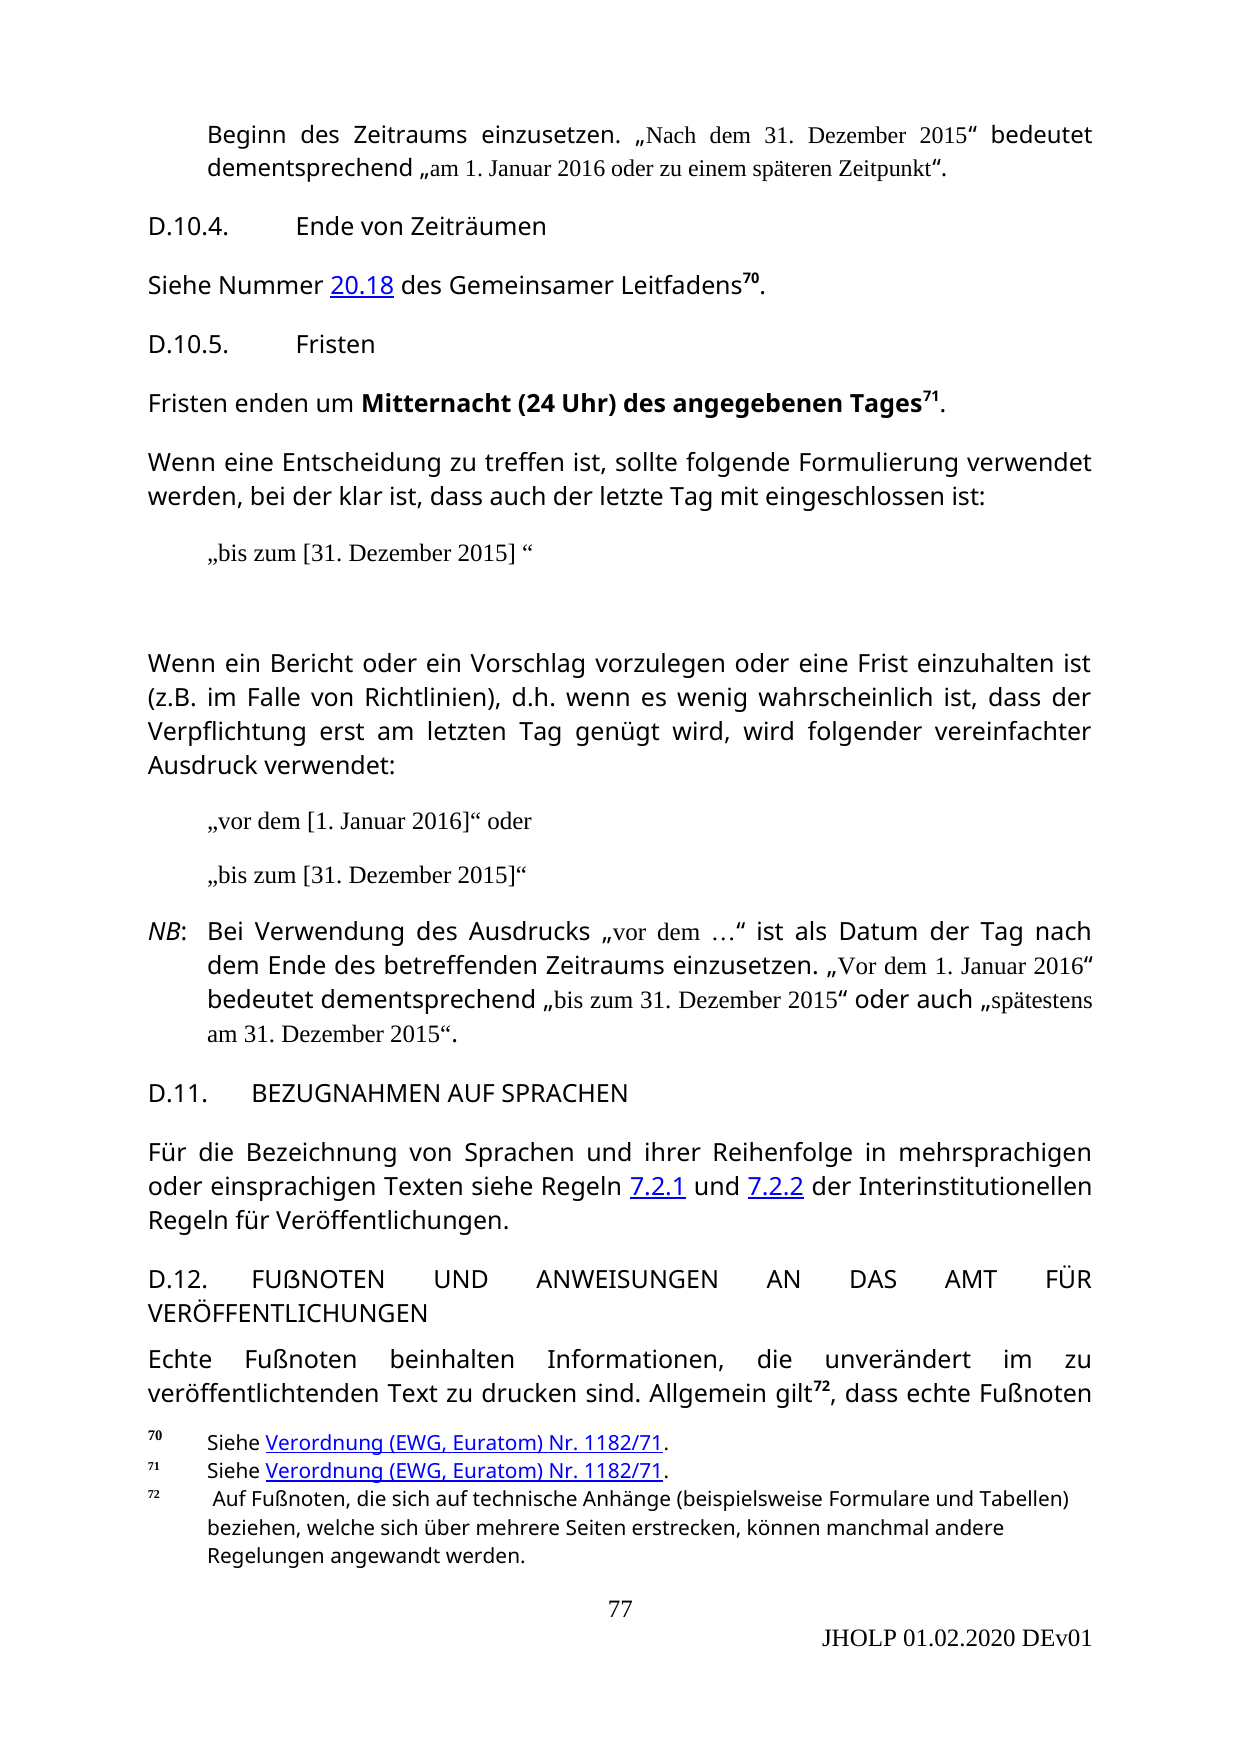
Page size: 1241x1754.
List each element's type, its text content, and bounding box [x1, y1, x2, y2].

text Siehe Nummer 20.18 des Gemeinsamer Leitfadens. [148, 267, 1093, 301]
text Fristen enden um Mitternacht (24 Uhr) des angegebenen Tages. [148, 386, 1093, 419]
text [148, 118, 1093, 183]
text Wenn eine Entscheidung zu treffen ist, sollte folgende Formulierung verwendet werden, bei der klar ist, dass auch der letzte Tag mit eingeschlossen ist: [148, 444, 1093, 513]
subtitle Fußnoten und Anweisungen an das Amt für Veröffentlichungen [148, 1261, 1093, 1329]
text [148, 1342, 1093, 1410]
text Wenn ein Bericht oder ein Vorschlag vorzulegen oder eine Frist einzuhalten ist (z.B. im Falle von Richtlinien), d.h. wenn es wenig wahrscheinlich ist, dass der Verpflichtung erst am letzten Tag genügt wird, wird folgender vereinfachter Ausdruck verwendet: [148, 645, 1093, 781]
subtitle Bezugnahmen auf sprachen [148, 1075, 1093, 1109]
text NB: Bei Verwendung des Ausdrucks „vor dem …“ ist als Datum der Tag nach dem Ende des betreffenden Zeitraums einzusetzen. „Vor dem 1. Januar 2016“ bedeutet dementsprechend „bis zum 31. Dezember 2015“ oder auch „spätestens am 31. Dezember 2015“. [148, 914, 1093, 1050]
text „bis zum [31. Dezember 2015] “ [207, 538, 1093, 566]
text „bis zum [31. Dezember 2015]“ [207, 860, 1093, 889]
subtitle D.10.4. Ende von Zeiträumen [148, 208, 1093, 242]
text „vor dem [1. Januar 2016]“ oder [207, 806, 1093, 835]
subtitle D.10.5. Fristen [148, 326, 1093, 361]
text Für die Bezeichnung von Sprachen und ihrer Reihenfolge in mehrsprachigen oder einsprachigen Texten siehe Regeln 7.2.1 und 7.2.2 der Interinstitutionellen Regeln für Veröffentlichungen. [148, 1134, 1093, 1236]
